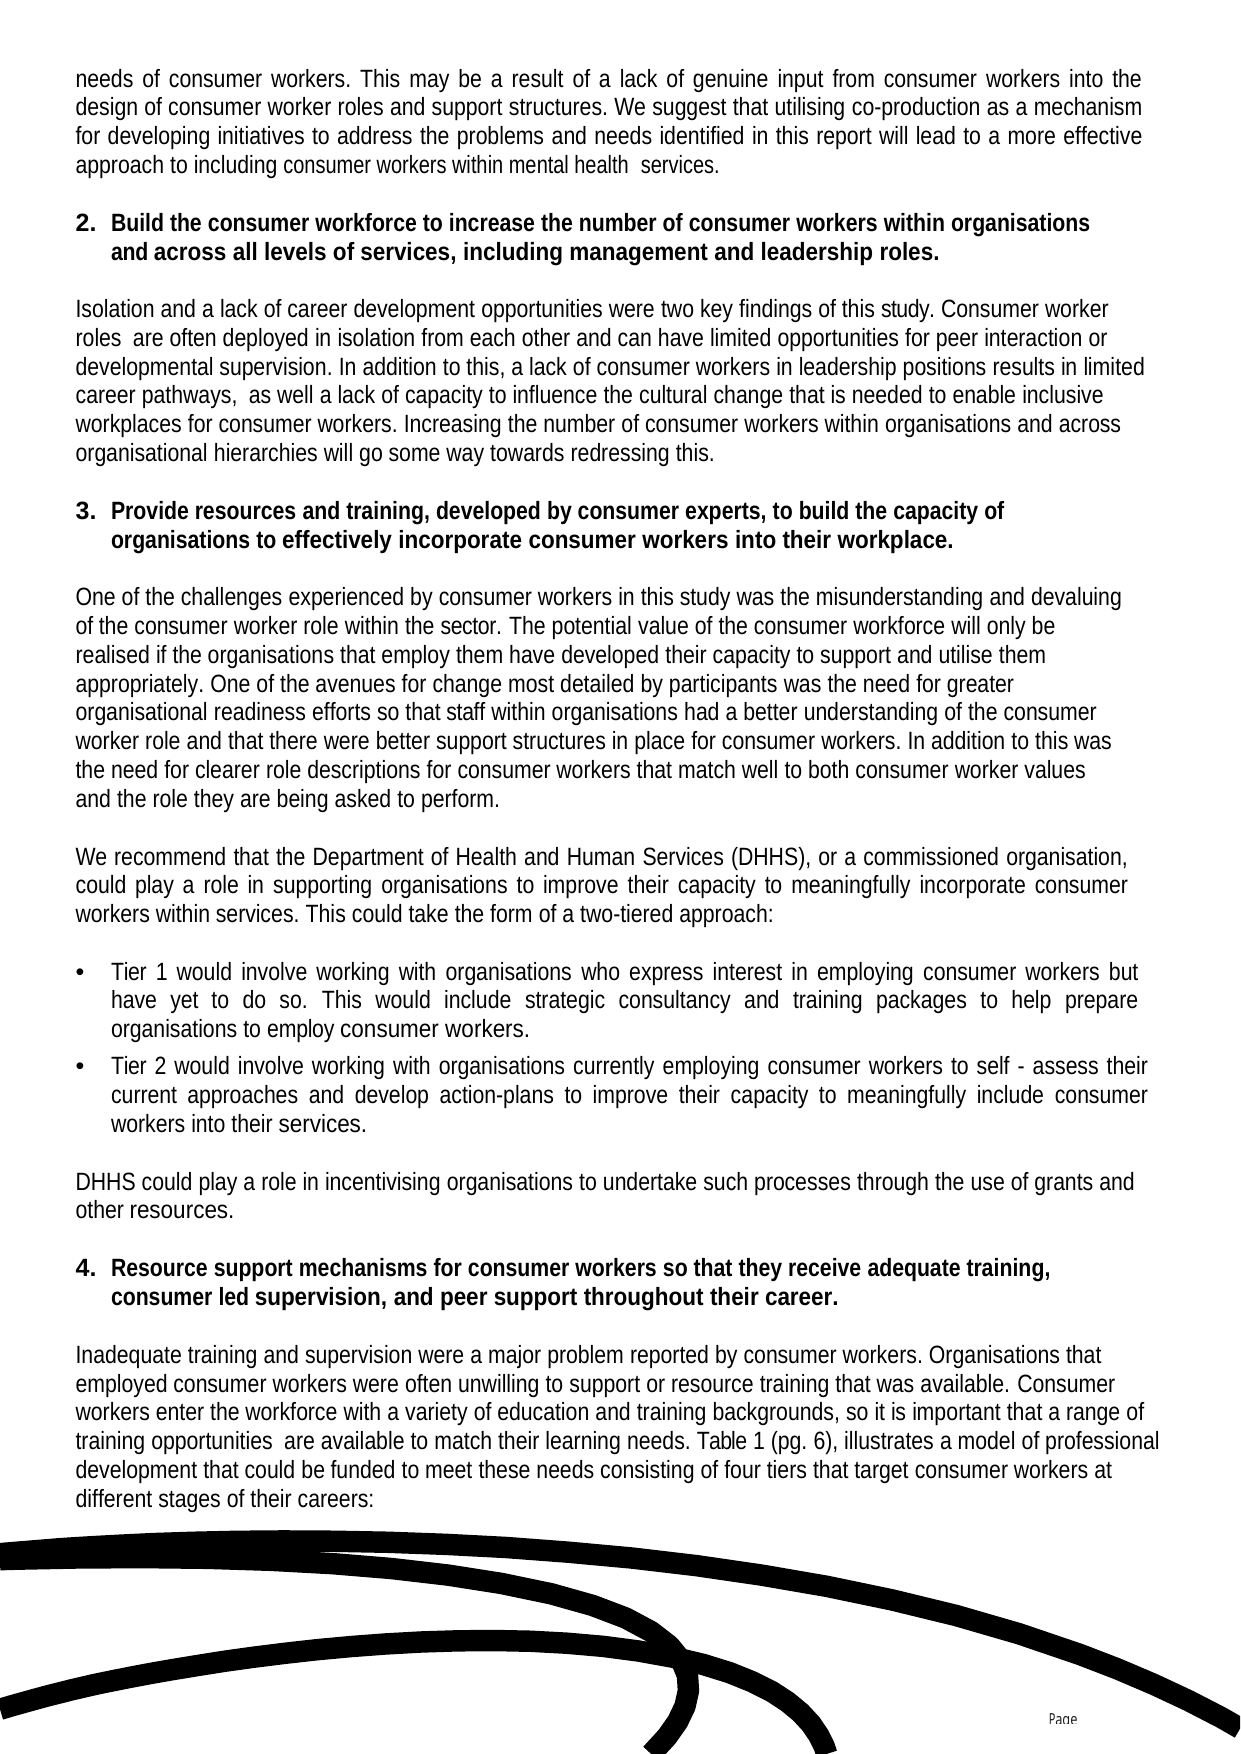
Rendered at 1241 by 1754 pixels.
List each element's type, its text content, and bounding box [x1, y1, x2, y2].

text One of the challenges experienced by consumer workers in this study was the misunderstanding and devaluing of the consumer worker role within the sector. The potential value of the consumer workforce will only be realised if the organisations that employ them have developed their capacity to support and utilise them appropriately. One of the avenues for change most detailed by participants was the need for greater organisational readiness efforts so that staff within organisations had a better understanding of the consumer worker role and that there were better support structures in place for consumer workers. In addition to this was the need for clearer role descriptions for consumer workers that match well to both consumer worker values and the role they are being asked to perform. [75, 582, 1125, 812]
subtitle Provide resources and training, developed by consumer experts, to build the capacity of organisations to effectively incorporate consumer workers into their workplace. [75, 496, 1134, 553]
text Inadequate training and supervision were a major problem reported by consumer workers. Organisations that employed consumer workers were often unwilling to support or resource training that was available. Consumer workers enter the workforce with a variety of education and training backgrounds, so it is important that a range of training opportunities are available to match their learning needs. Table 1 (pg. 6), illustrates a model of professional development that could be funded to meet these needs consisting of four tiers that target consumer workers at different stages of their careers: [75, 1340, 1163, 1512]
text needs of consumer workers. This may be a result of a lack of genuine input from consumer workers into the design of consumer worker roles and support structures. We suggest that utilising co-production as a mechanism for developing initiatives to address the problems and needs identified in this report will lead to a more effective approach to including consumer workers within mental health services. [75, 64, 1142, 179]
subtitle Build the consumer workforce to increase the number of consumer workers within organisations and across all levels of services, including management and leadership roles. [75, 208, 1094, 265]
text DHHS could play a role in incentivising organisations to undertake such processes through the use of grants and other resources. [75, 1167, 1149, 1224]
list Tier 2 would involve working with organisations currently employing consumer workers to self - assess their current approaches and develop action-plans to improve their capacity to meaningfully include consumer workers into their services. [75, 1051, 1148, 1138]
subtitle Resource support mechanisms for consumer workers so that they receive adequate training, consumer led supervision, and peer support throughout their career. [75, 1253, 1152, 1311]
list Tier 1 would involve working with organisations who express interest in employing consumer workers but have yet to do so. This would include strategic consultancy and training packages to help prepare organisations to employ consumer workers. [75, 957, 1139, 1043]
text We recommend that the Department of Health and Human Services (DHHS), or a commissioned organisation, could play a role in supporting organisations to improve their capacity to meaningfully incorporate consumer workers within services. This could take the form of a two-tiered approach: [75, 841, 1128, 928]
text Isolation and a lack of career development opportunities were two key findings of this study. Consumer worker roles are often deployed in isolation from each other and can have limited opportunities for peer interaction or developmental supervision. In addition to this, a lack of consumer workers in leadership positions results in limited career pathways, as well a lack of capacity to influence the cultural change that is needed to enable inclusive workplaces for consumer workers. Increasing the number of consumer workers within organisations and across organisational hierarchies will go some way towards redressing this. [75, 294, 1149, 467]
